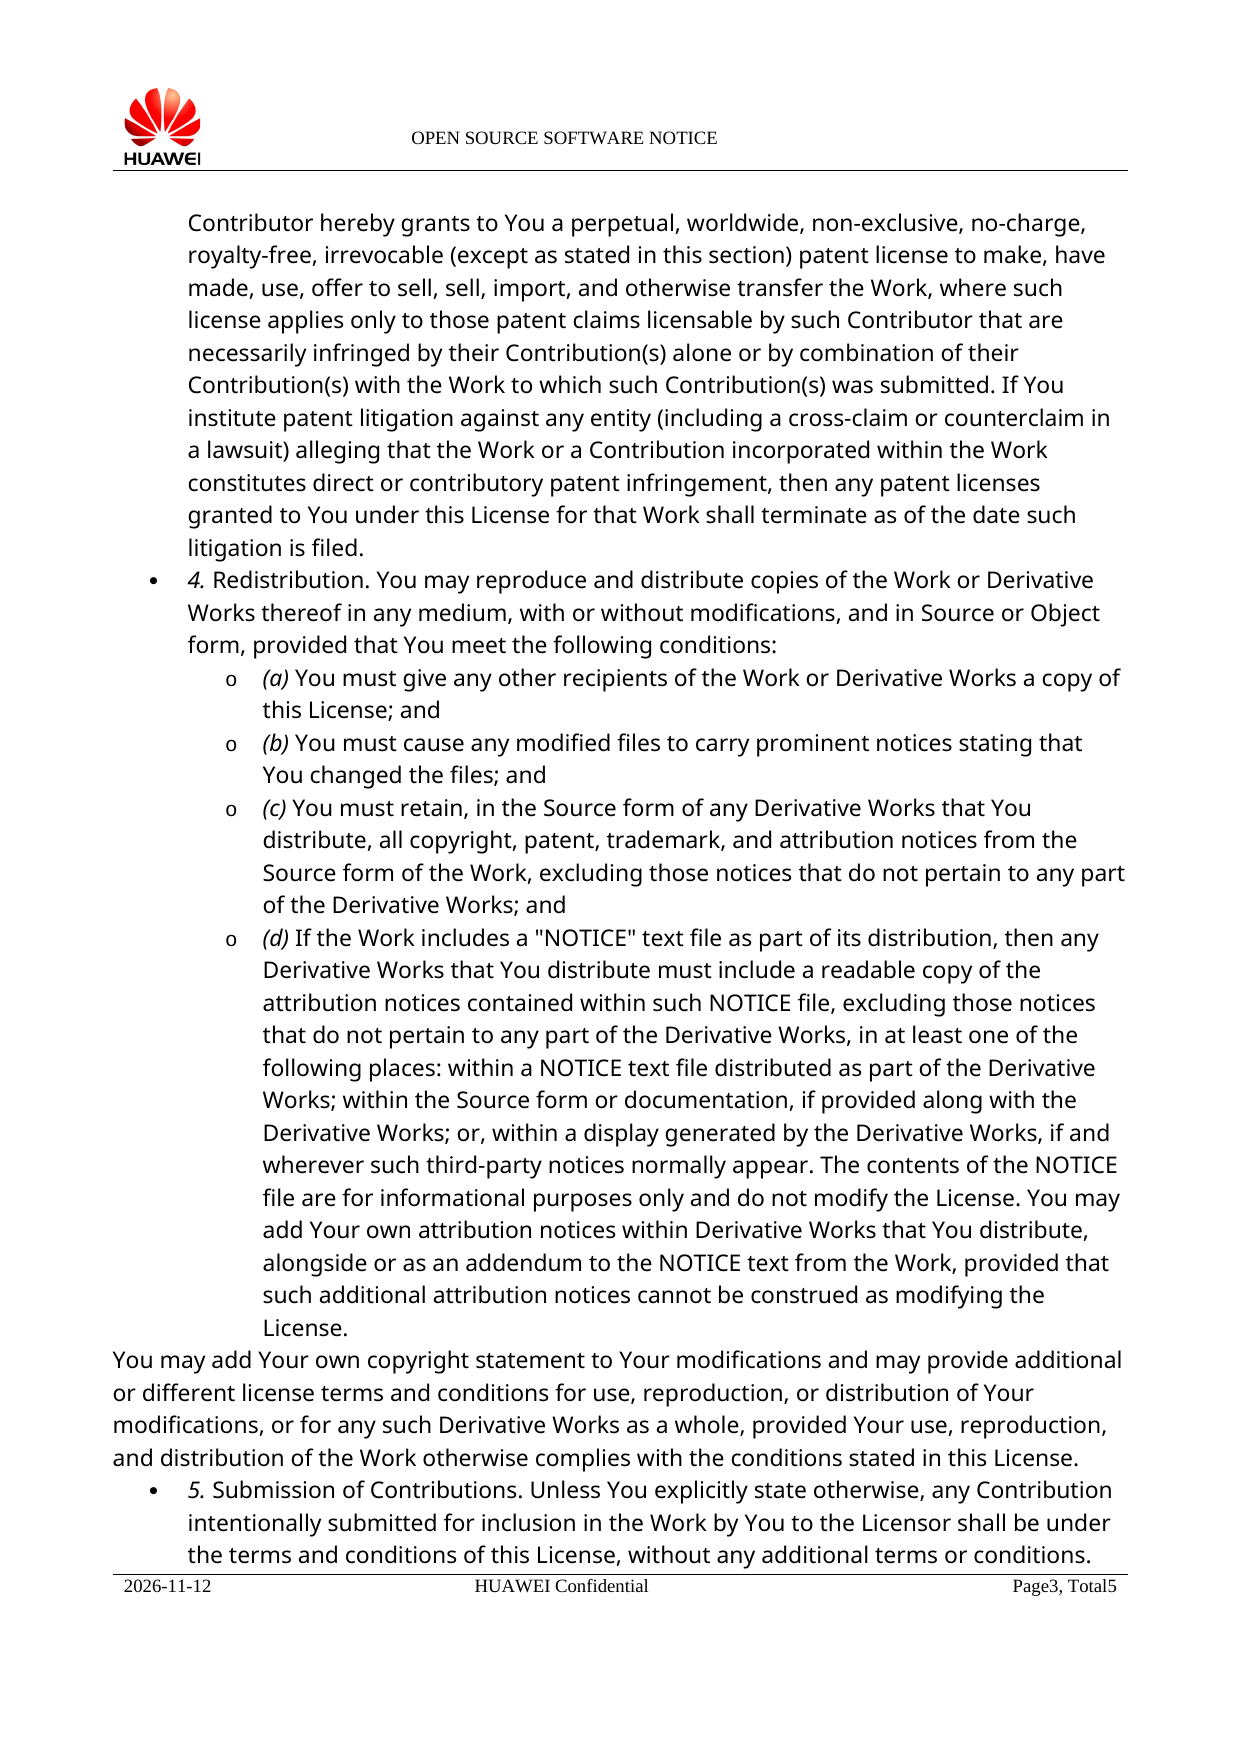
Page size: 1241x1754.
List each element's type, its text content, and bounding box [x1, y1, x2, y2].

list 4. Redistribution. You may reproduce and distribute copies of the Work or Derivative Works thereof in any medium, with or without modifications, and in Source or Object form, provided that You meet the following conditions: [150, 564, 1128, 661]
picture [124, 88, 201, 165]
list (a) You must give any other recipients of the Work or Derivative Works a copy of this License; and [225, 661, 1128, 726]
list (d) If the Work includes a "NOTICE" text file as part of its distribution, then any Derivative Works that You distribute must include a readable copy of the attribution notices contained within such NOTICE file, excluding those notices that do not pertain to any part of the Derivative Works, in at least one of the following places: within a NOTICE text file distributed as part of the Derivative Works; within the Source form or documentation, if provided along with the Derivative Works; or, within a display generated by the Derivative Works, if and wherever such third-party notices normally appear. The contents of the NOTICE file are for informational purposes only and do not modify the License. You may add Your own attribution notices within Derivative Works that You distribute, alongside or as an addendum to the NOTICE text from the Work, provided that such additional attribution notices cannot be construed as modifying the License. [225, 921, 1128, 1344]
list (c) You must retain, in the Source form of any Derivative Works that You distribute, all copyright, patent, trademark, and attribution notices from the Source form of the Work, excluding those notices that do not pertain to any part of the Derivative Works; and [225, 791, 1128, 921]
text You may add Your own copyright statement to Your modifications and may provide additional or different license terms and conditions for use, reproduction, or distribution of Your modifications, or for any such Derivative Works as a whole, provided Your use, reproduction, and distribution of the Work otherwise complies with the conditions stated in this License. [112, 1344, 1128, 1474]
list (b) You must cause any modified files to carry prominent notices stating that You changed the files; and [225, 726, 1128, 791]
